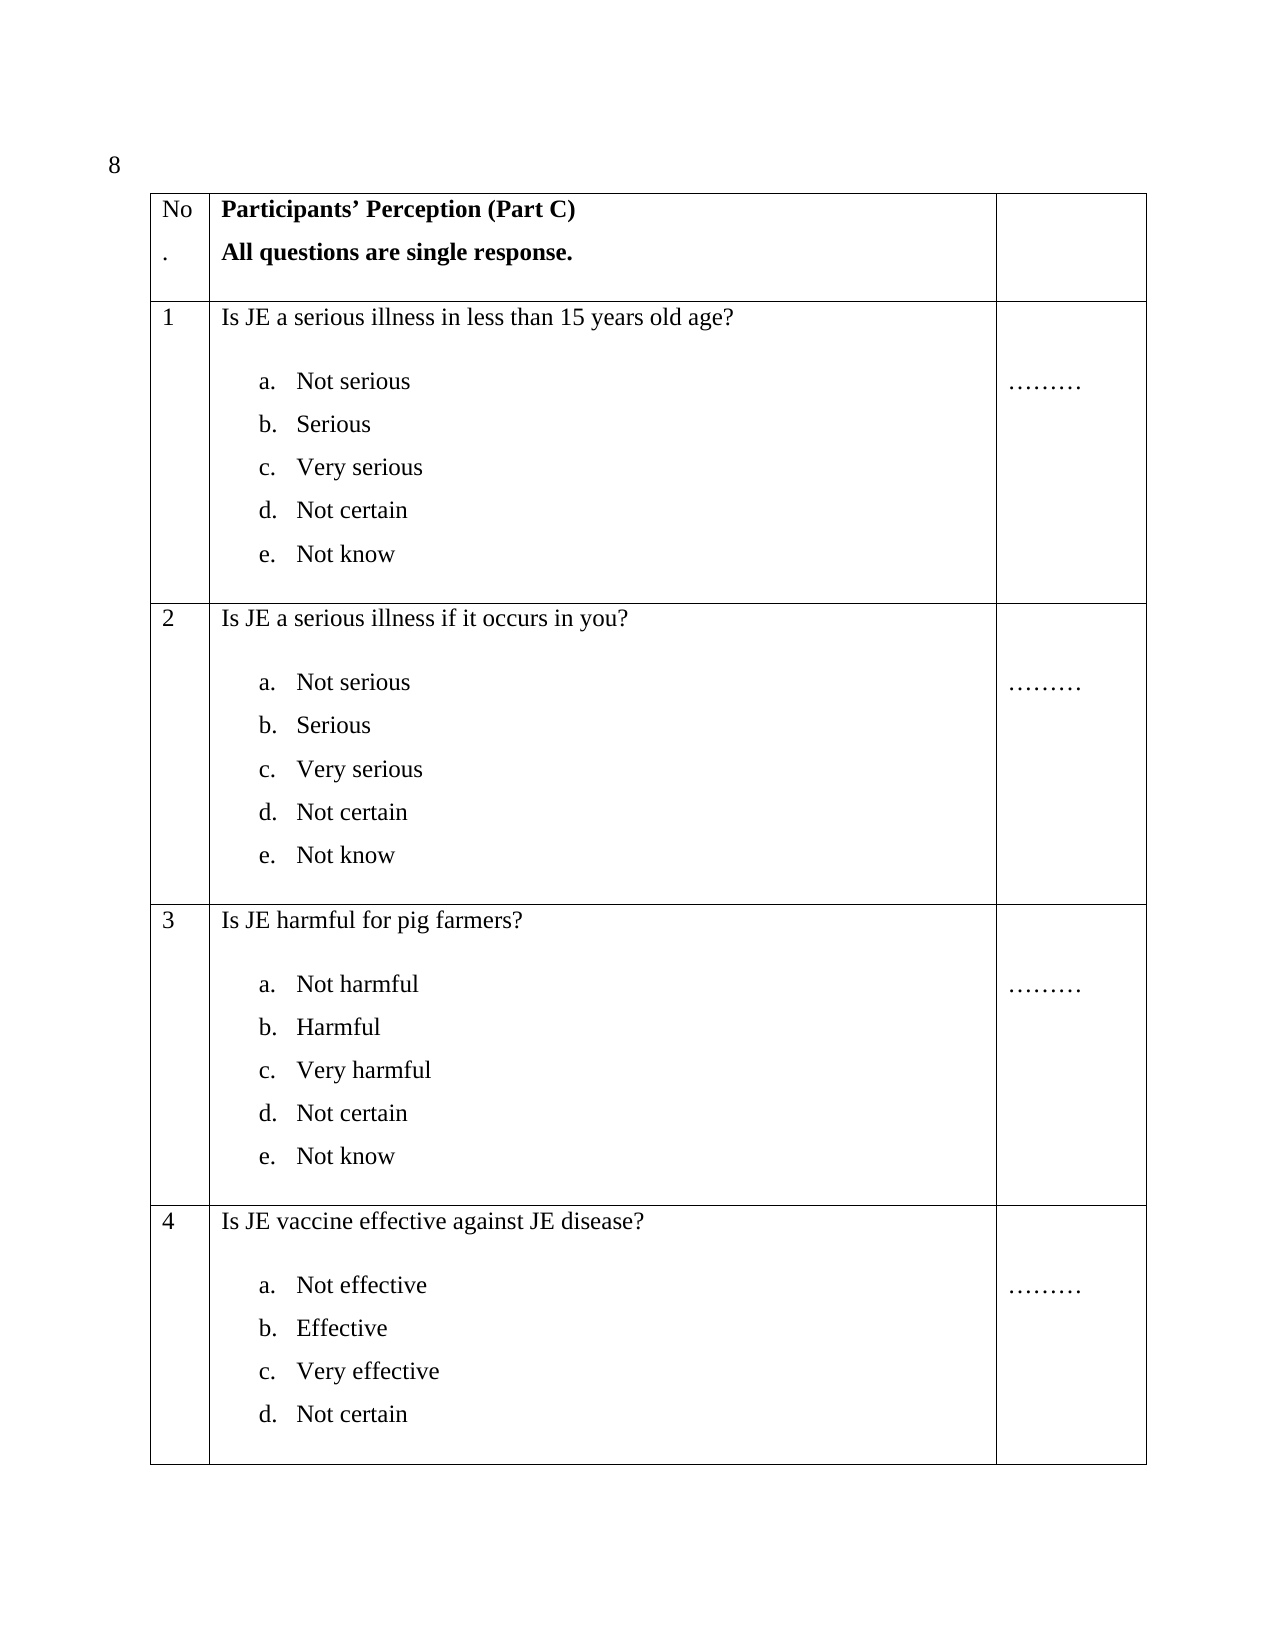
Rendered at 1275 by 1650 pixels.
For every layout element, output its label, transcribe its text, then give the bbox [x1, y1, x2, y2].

table_cell ……… [997, 302, 1146, 602]
table_cell 3 [151, 905, 209, 1205]
table_header No. [151, 194, 209, 301]
table_cell Is JE harmful for pig farmers? Not harmful Harmful Very harmful Not certain Not know [210, 905, 996, 1205]
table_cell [210, 1206, 996, 1463]
table_cell Is JE a serious illness in less than 15 years old age? Not serious Serious Very serious Not certain Not know [210, 302, 996, 602]
table_cell Is JE a serious illness if it occurs in you? Not serious Serious Very serious Not certain Not know [210, 604, 996, 904]
table_cell ……… [997, 604, 1146, 904]
table_cell 4 [151, 1206, 209, 1463]
table_header Participants’ Perception (Part C) All questions are single response. [210, 194, 996, 301]
table_header [997, 194, 1146, 301]
table_cell ……… [997, 905, 1146, 1205]
table_cell 1 [151, 302, 209, 602]
table_cell 2 [151, 604, 209, 904]
table_cell ……… [997, 1206, 1146, 1463]
